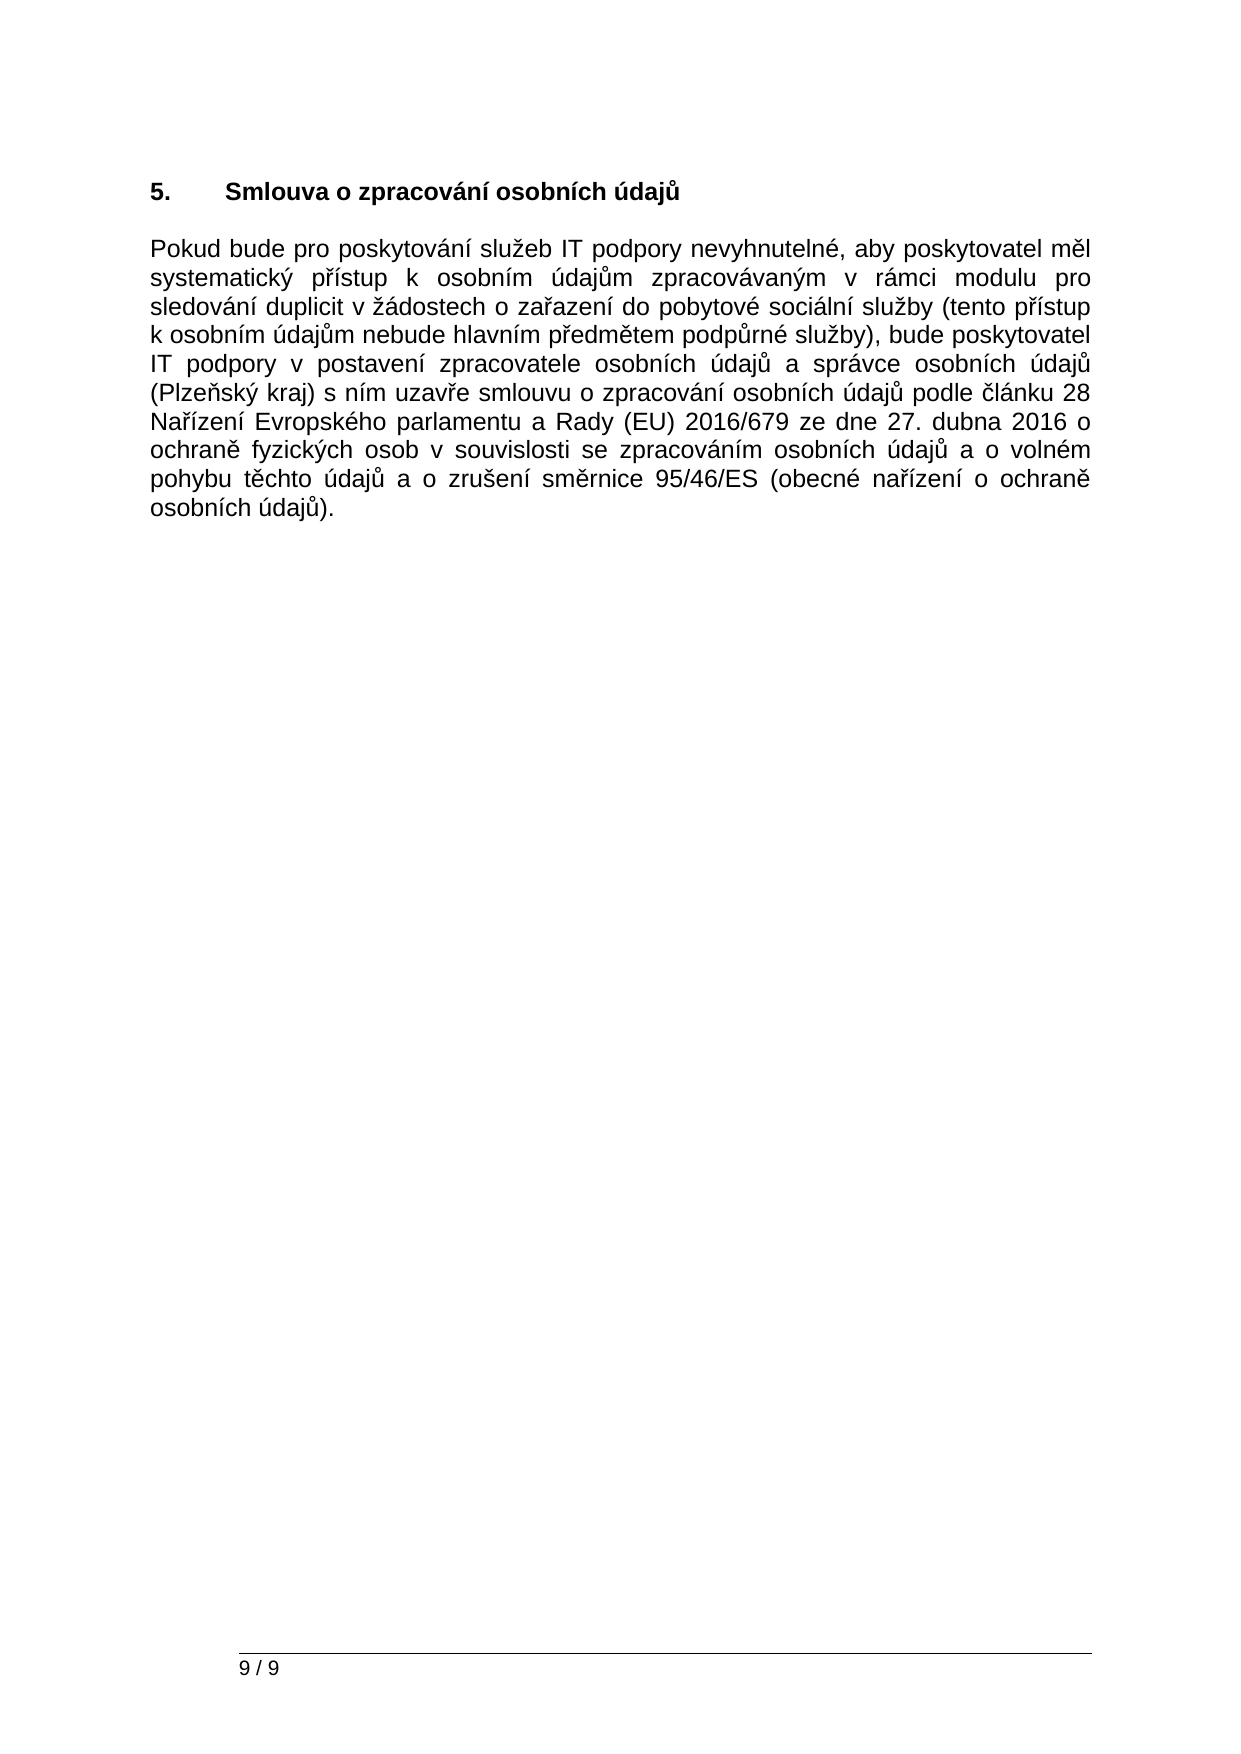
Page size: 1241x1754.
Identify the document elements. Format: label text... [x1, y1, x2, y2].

text 5. Smlouva o zpracování osobních údajů [150, 176, 1092, 205]
text Pokud bude pro poskytování služeb IT podpory nevyhnutelné, aby poskytovatel měl systematický přístup k osobním údajům zpracovávaným v rámci modulu pro sledování duplicit v žádostech o zařazení do pobytové sociální služby (tento přístup k osobním údajům nebude hlavním předmětem podpůrné služby), bude poskytovatel IT podpory v postavení zpracovatele osobních údajů a správce osobních údajů (Plzeňský kraj) s ním uzavře smlouvu o zpracování osobních údajů podle článku 28 Nařízení Evropského parlamentu a Rady (EU) 2016/679 ze dne 27. dubna 2016 o ochraně fyzických osob v souvislosti se zpracováním osobních údajů a o volném pohybu těchto údajů a o zrušení směrnice 95/46/ES (obecné nařízení o ochraně osobních údajů). [150, 234, 1092, 521]
